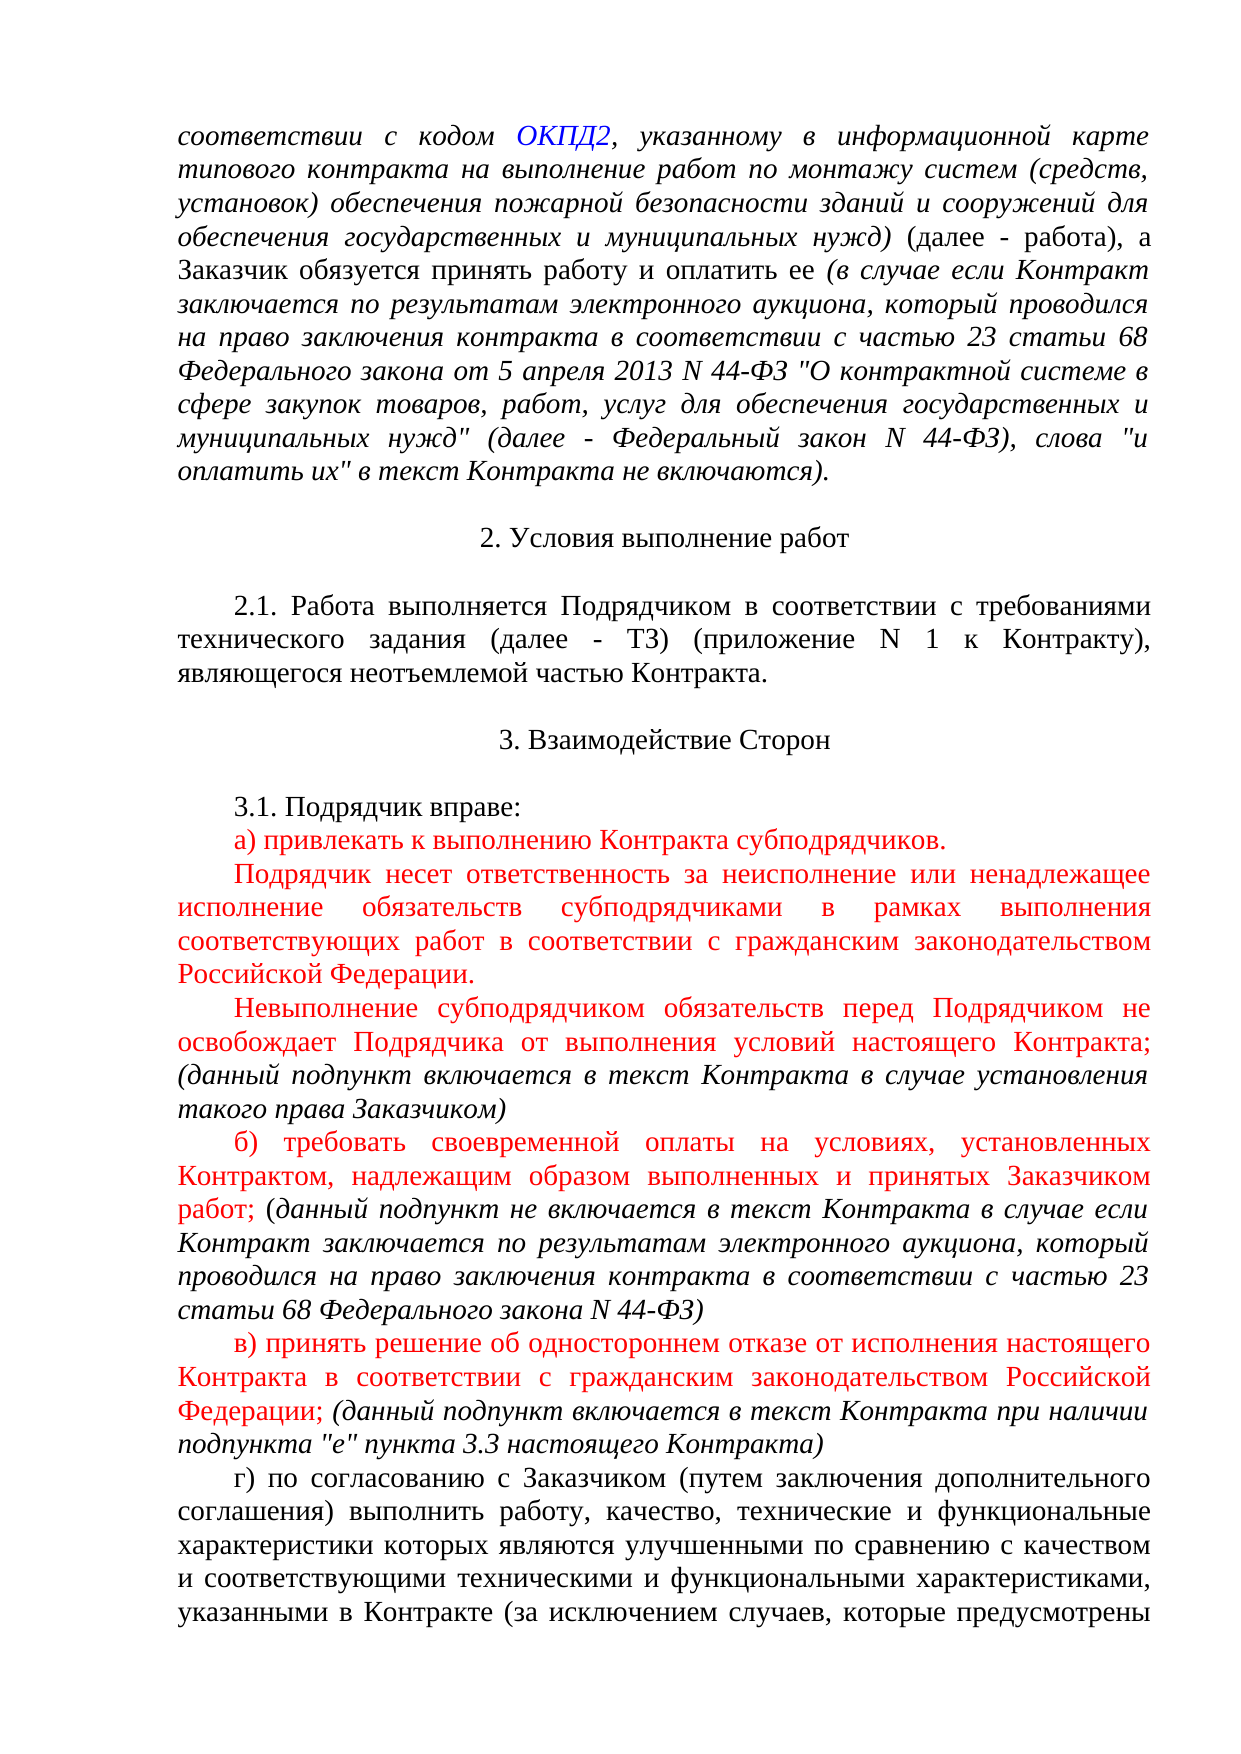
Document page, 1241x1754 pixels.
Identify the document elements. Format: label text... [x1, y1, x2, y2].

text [177, 1460, 1152, 1627]
text 2. Условия выполнение работ [177, 521, 1152, 554]
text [177, 118, 1152, 487]
text б) требовать своевременной оплаты на условиях, установленных Контрактом, надлежащим образом выполненных и принятых Заказчиком работ; (данный подпункт не включается в текст Контракта в случае если Контракт заключается по результатам электронного аукциона, который проводился на право заключения контракта в соответствии с частью 23 статьи 68 Федерального закона N 44-ФЗ) [177, 1124, 1152, 1326]
text 2.1. Работа выполняется Подрядчиком в соответствии с требованиями технического задания (далее - ТЗ) (приложение N 1 к Контракту), являющегося неотъемлемой частью Контракта. [177, 588, 1152, 688]
text Невыполнение субподрядчиком обязательств перед Подрядчиком не освобождает Подрядчика от выполнения условий настоящего Контракта; (данный подпункт включается в текст Контракта в случае установления такого права Заказчиком) [177, 990, 1152, 1124]
text а) привлекать к выполнению Контракта субподрядчиков. [177, 822, 1152, 856]
text в) принять решение об одностороннем отказе от исполнения настоящего Контракта в соответствии с гражданским законодательством Российской Федерации; (данный подпункт включается в текст Контракта при наличии подпункта "е" пункта 3.3 настоящего Контракта) [177, 1326, 1152, 1460]
text 3.1. Подрядчик вправе: [177, 789, 1152, 822]
text Подрядчик несет ответственность за неисполнение или ненадлежащее исполнение обязательств субподрядчиками в рамках выполнения соответствующих работ в соответствии с гражданским законодательством Российской Федерации. [177, 856, 1152, 990]
text 3. Взаимодействие Сторон [177, 722, 1152, 755]
